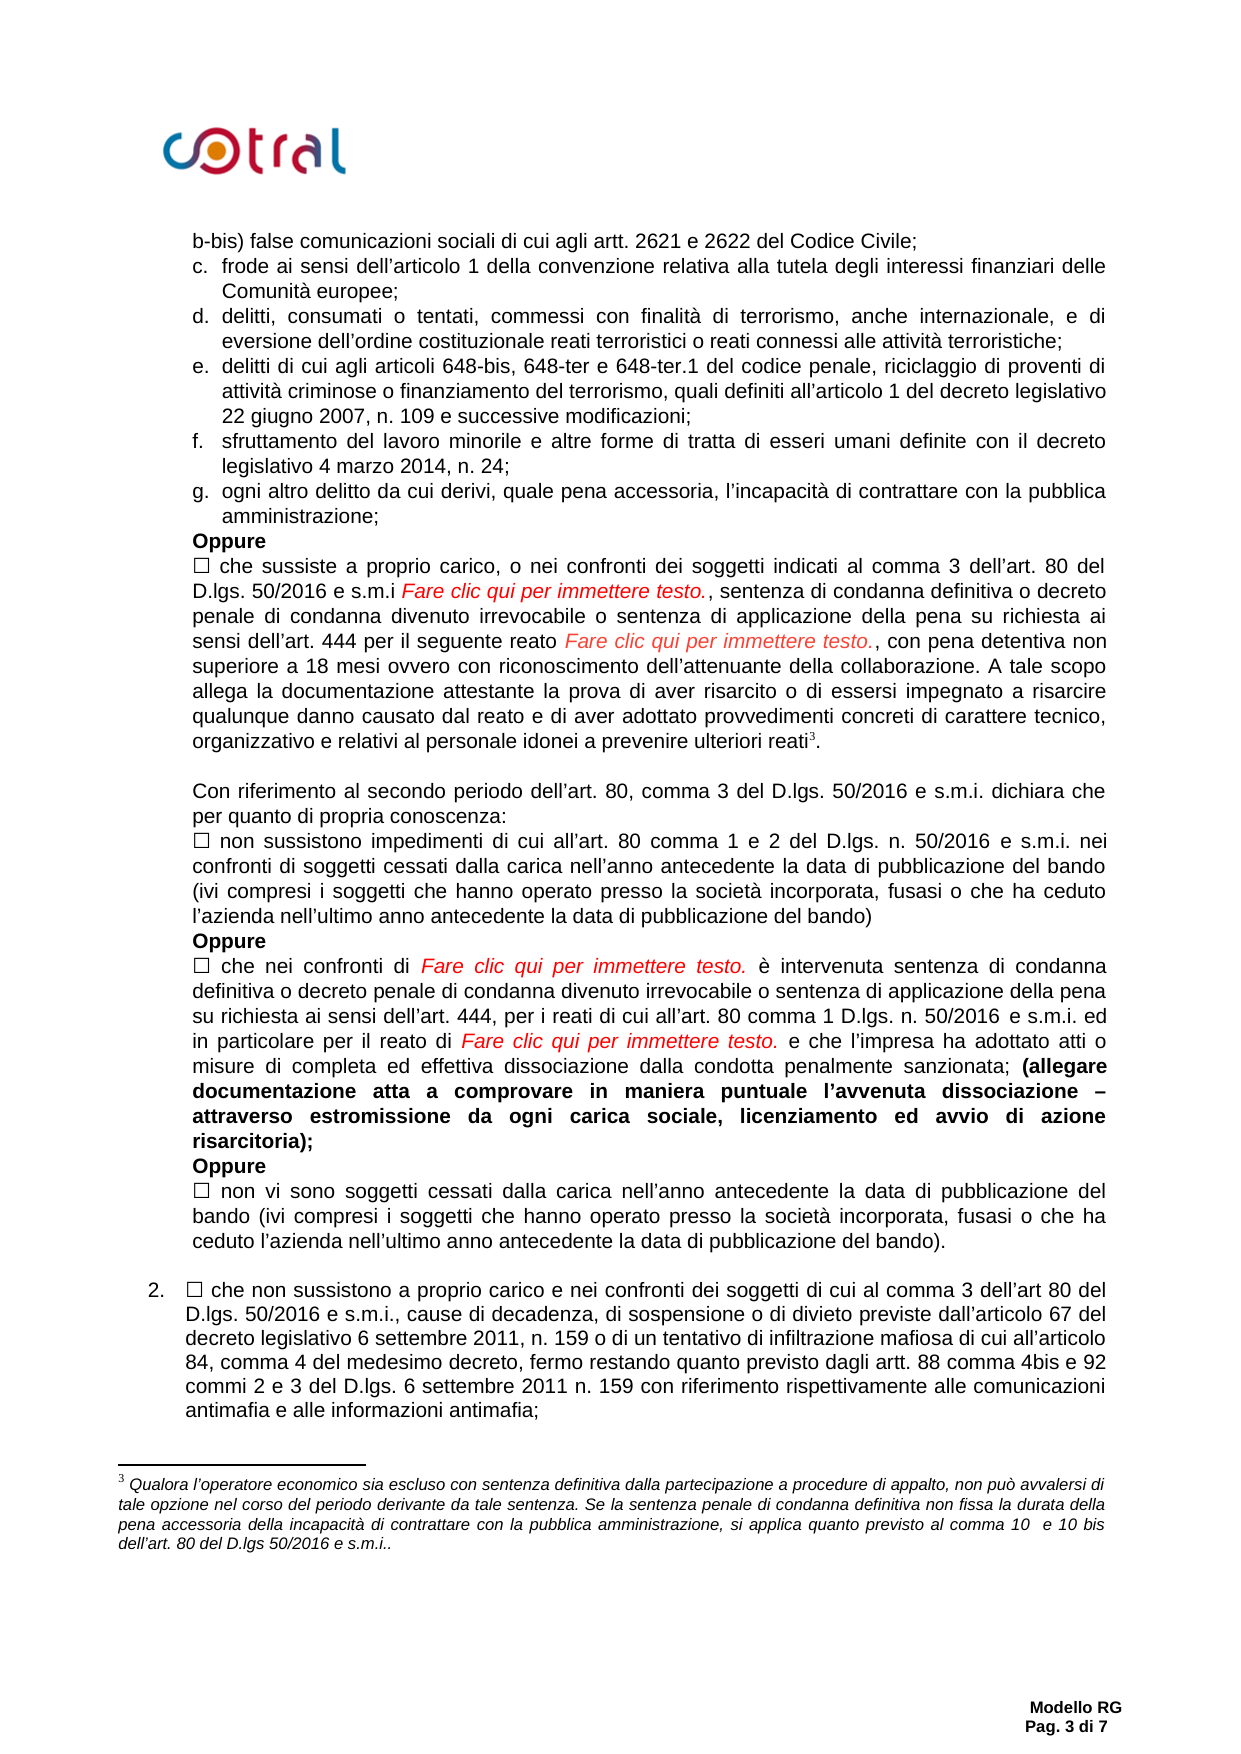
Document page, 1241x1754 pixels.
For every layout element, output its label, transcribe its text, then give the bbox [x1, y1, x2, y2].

text Oppure [118, 528, 1107, 553]
list delitti, consumati o tentati, commessi con finalità di terrorismo, anche internazionale, e di eversione dell’ordine costituzionale reati terroristici o reati connessi alle attività terroristiche; [192, 303, 1107, 353]
text Oppure [118, 928, 1107, 953]
text b-bis) false comunicazioni sociali di cui agli artt. 2621 e 2622 del Codice Civile; [192, 228, 1107, 253]
list ogni altro delitto da cui derivi, quale pena accessoria, l’incapacità di contrattare con la pubblica amministrazione; [192, 478, 1107, 528]
text non sussistono impedimenti di cui all’art. 80 comma 1 e 2 del D.lgs. n. 50/2016 e s.m.i. nei confronti di soggetti cessati dalla carica nell’anno antecedente la data di pubblicazione del bando (ivi compresi i soggetti che hanno operato presso la società incorporata, fusasi o che ha ceduto l’azienda nell’ultimo anno antecedente la data di pubblicazione del bando) [192, 828, 1107, 928]
text non vi sono soggetti cessati dalla carica nell’anno antecedente la data di pubblicazione del bando (ivi compresi i soggetti che hanno operato presso la società incorporata, fusasi o che ha ceduto l’azienda nell’ultimo anno antecedente la data di pubblicazione del bando). [192, 1178, 1107, 1253]
list sfruttamento del lavoro minorile e altre forme di tratta di esseri umani definite con il decreto legislativo 4 marzo 2014, n. 24; [192, 428, 1107, 478]
text che sussiste a proprio carico, o nei confronti dei soggetti indicati al comma 3 dell’art. 80 del D.lgs. 50/2016 e s.m.i , sentenza di condanna definitiva o decreto penale di condanna divenuto irrevocabile o sentenza di applicazione della pena su richiesta ai sensi dell’art. 444 per il seguente reato , con pena detentiva non superiore a 18 mesi ovvero con riconoscimento dell’attenuante della collaborazione. A tale scopo allega la documentazione attestante la prova di aver risarcito o di essersi impegnato a risarcire qualunque danno causato dal reato e di aver adottato provvedimenti concreti di carattere tecnico, organizzativo e relativi al personale idonei a prevenire ulteriori reati. [192, 553, 1107, 753]
text che nei confronti di è intervenuta sentenza di condanna definitiva o decreto penale di condanna divenuto irrevocabile o sentenza di applicazione della pena su richiesta ai sensi dell’art. 444, per i reati di cui all’art. 80 comma 1 D.lgs. n. 50/2016 e s.m.i. ed in particolare per il reato di e che l’impresa ha adottato atti o misure di completa ed effettiva dissociazione dalla condotta penalmente sanzionata; (allegare documentazione atta a comprovare in maniera puntuale l’avvenuta dissociazione – attraverso estromissione da ogni carica sociale, licenziamento ed avvio di azione risarcitoria); [192, 953, 1107, 1153]
list delitti di cui agli articoli 648-bis, 648-ter e 648-ter.1 del codice penale, riciclaggio di proventi di attività criminose o finanziamento del terrorismo, quali definiti all’articolo 1 del decreto legislativo 22 giugno 2007, n. 109 e successive modificazioni; [192, 353, 1107, 428]
text Oppure [192, 1153, 1107, 1178]
list frode ai sensi dell’articolo 1 della convenzione relativa alla tutela degli interessi finanziari delle Comunità europee; [192, 253, 1107, 303]
picture [118, 75, 390, 228]
text Con riferimento al secondo periodo dell’art. 80, comma 3 del D.lgs. 50/2016 e s.m.i. dichiara che per quanto di propria conoscenza: [192, 778, 1107, 828]
list che non sussistono a proprio carico e nei confronti dei soggetti di cui al comma 3 dell’art 80 del D.lgs. 50/2016 e s.m.i., cause di decadenza, di sospensione o di divieto previste dall’articolo 67 del decreto legislativo 6 settembre 2011, n. 159 o di un tentativo di infiltrazione mafiosa di cui all’articolo 84, comma 4 del medesimo decreto, fermo restando quanto previsto dagli artt. 88 comma 4bis e 92 commi 2 e 3 del D.lgs. 6 settembre 2011 n. 159 con riferimento rispettivamente alle comunicazioni antimafia e alle informazioni antimafia; [148, 1278, 1107, 1422]
